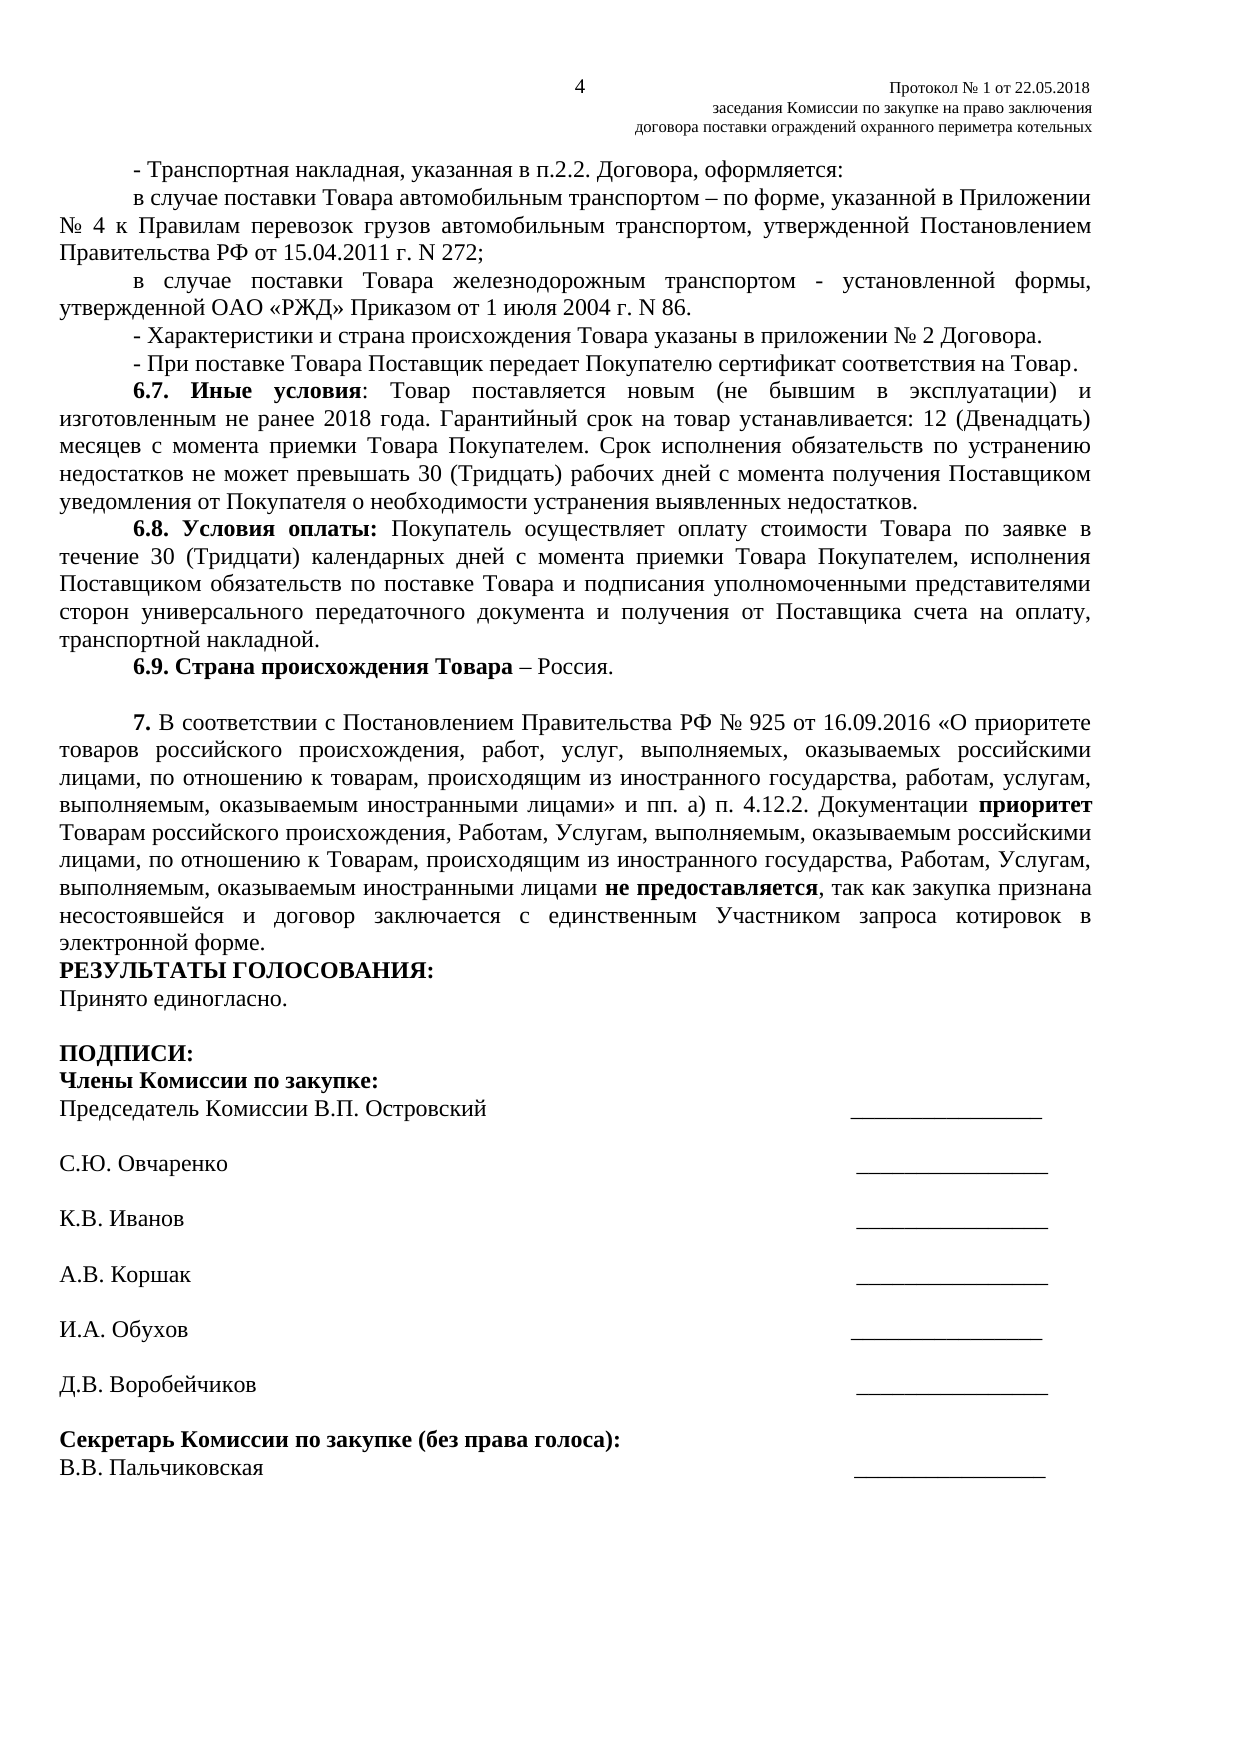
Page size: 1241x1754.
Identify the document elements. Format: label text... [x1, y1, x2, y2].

text Члены Комиссии по закупке: [59, 1066, 1092, 1094]
text 6.8. Условия оплаты: Покупатель осуществляет оплату стоимости Товара по заявке в течение 30 (Тридцати) календарных дней с момента приемки Товара Покупателем, исполнения Поставщиком обязательств по поставке Товара и подписания уполномоченными представителями сторон универсального передаточного документа и получения от Поставщика счета на оплату, транспортной накладной. [59, 514, 1092, 652]
text РЕЗУЛЬТАТЫ ГОЛОСОВАНИЯ: [59, 956, 1092, 983]
text в случае поставки Товара автомобильным транспортом – по форме, указанной в Приложении № 4 к Правилам перевозок грузов автомобильным транспортом, утвержденной Постановлением Правительства РФ от 15.04.2011 г. N 272; [59, 183, 1092, 266]
text - Транспортная накладная, указанная в п.2.2. Договора, оформляется: [59, 155, 1092, 183]
text 7. В соответствии с Постановлением Правительства РФ № 925 от 16.09.2016 «О приоритете товаров российского происхождения, работ, услуг, выполняемых, оказываемых российскими лицами, по отношению к товарам, происходящим из иностранного государства, работам, услугам, выполняемым, оказываемым иностранными лицами» и пп. а) п. 4.12.2. Документации приоритет Товарам российского происхождения, Работам, Услугам, выполняемым, оказываемым российскими лицами, по отношению к Товарам, происходящим из иностранного государства, Работам, Услугам, выполняемым, оказываемым иностранными лицами не предоставляется, так как закупка признана несостоявшейся и договор заключается с единственным Участником запроса котировок в электронной форме. [59, 707, 1092, 956]
text К.В. Иванов ________________ [59, 1204, 1092, 1232]
text ПОДПИСИ: [59, 1039, 1092, 1066]
text В.В. Пальчиковская ________________ [59, 1453, 1092, 1480]
text Д.В. Воробейчиков ________________ [59, 1370, 1092, 1398]
text в случае поставки Товара железнодорожным транспортом - установленной формы, утвержденной ОАО «РЖД» Приказом от 1 июля 2004 г. N 86. [59, 266, 1092, 321]
text 6.9. Страна происхождения Товара – Россия. [59, 652, 1092, 680]
text С.Ю. Овчаренко ________________ [59, 1149, 1092, 1177]
text - Характеристики и страна происхождения Товара указаны в приложении № 2 Договора. [59, 321, 1092, 349]
text Секретарь Комиссии по закупке (без права голоса): [59, 1425, 1092, 1453]
text - При поставке Товара Поставщик передает Покупателю сертификат соответствия на Товар. [59, 349, 1092, 376]
text 6.7. Иные условия: Товар поставляется новым (не бывшим в эксплуатации) и изготовленным не ранее 2018 года. Гарантийный срок на товар устанавливается: 12 (Двенадцать) месяцев с момента приемки Товара Покупателем. Срок исполнения обязательств по устранению недостатков не может превышать 30 (Тридцать) рабочих дней с момента получения Поставщиком уведомления от Покупателя о необходимости устранения выявленных недостатков. [59, 376, 1092, 514]
text Председатель Комиссии В.П. Островский ________________ [59, 1094, 1092, 1122]
text А.В. Коршак ________________ [59, 1259, 1092, 1287]
text И.А. Обухов ________________ [59, 1315, 1092, 1342]
text Принято единогласно. [59, 983, 1092, 1011]
